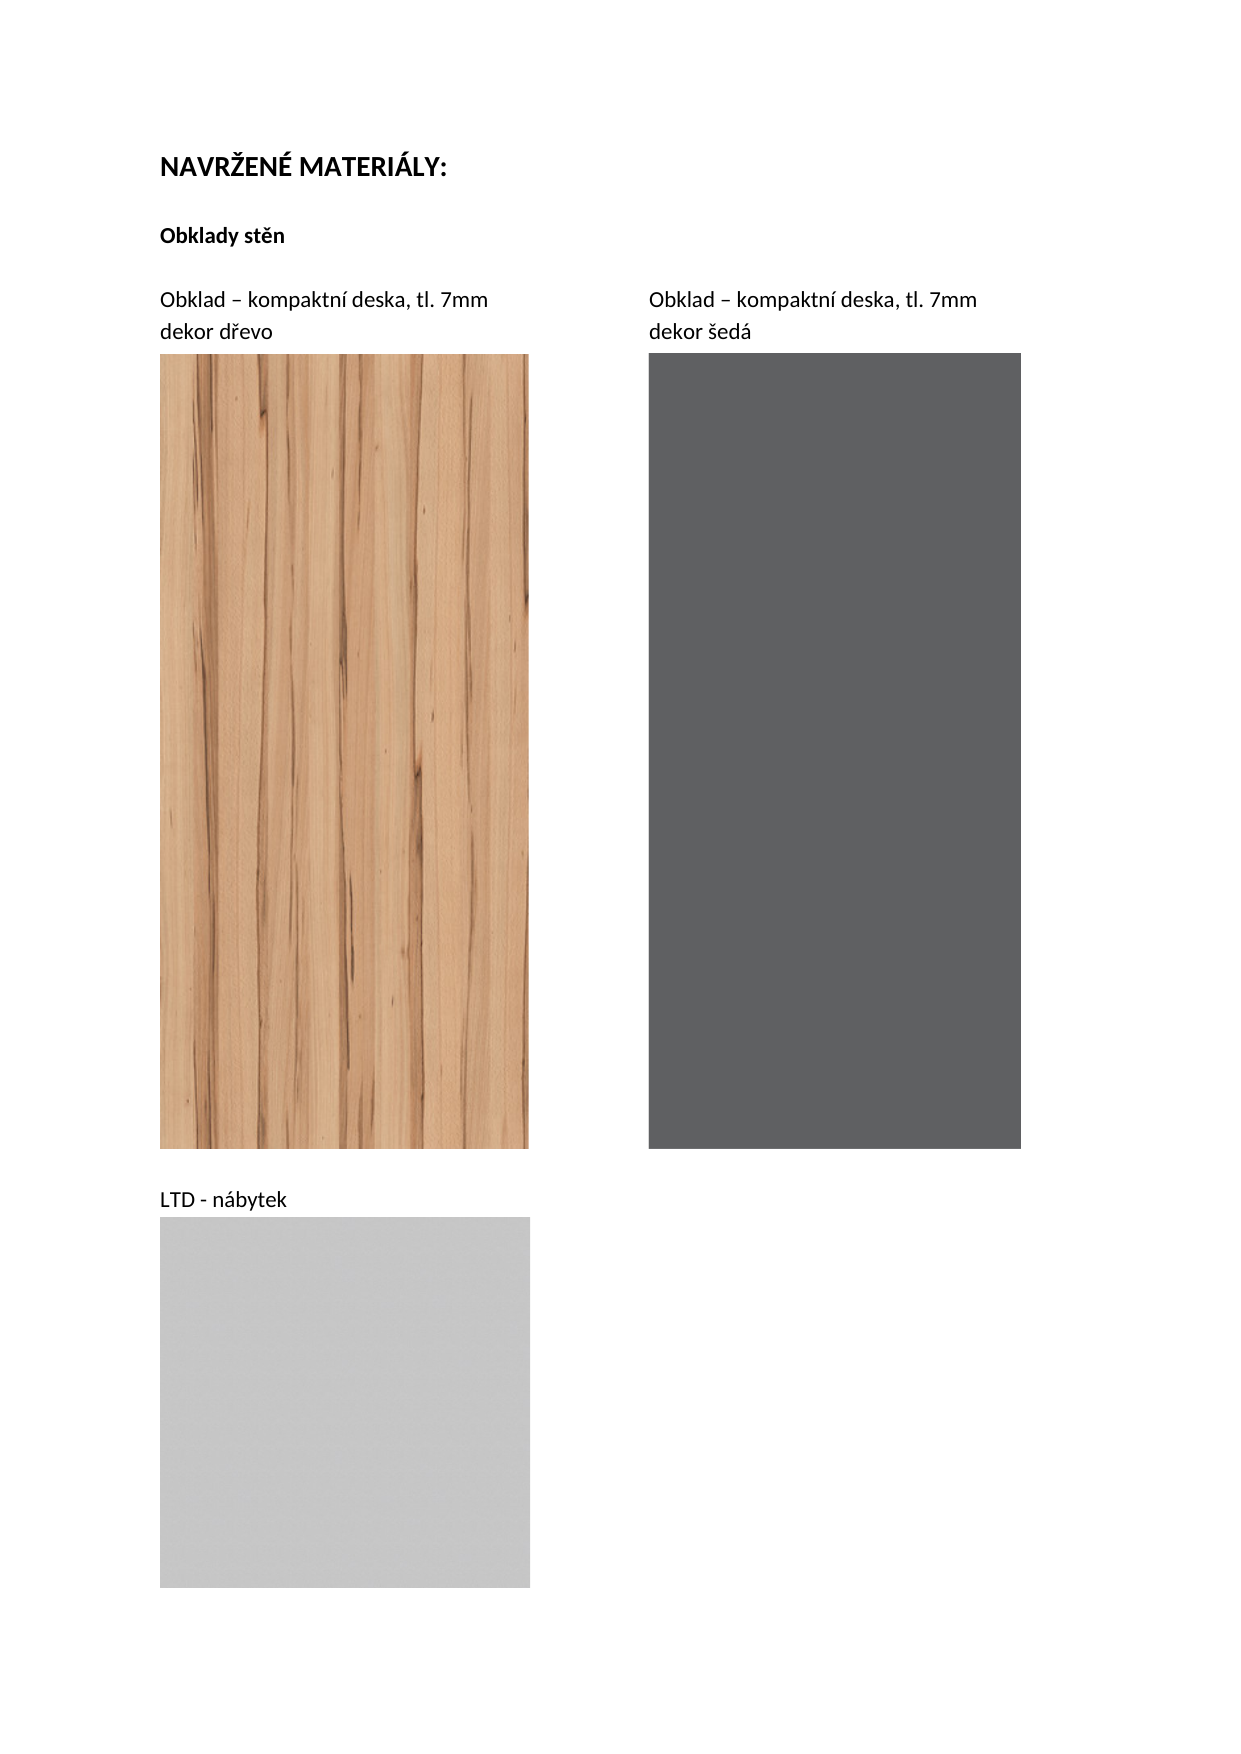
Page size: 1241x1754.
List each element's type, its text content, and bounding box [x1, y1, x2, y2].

picture [160, 1217, 531, 1588]
text Obklad – kompaktní deska, tl. 7mm Obklad – kompaktní deska, tl. 7mm [160, 285, 1093, 313]
text dekor dřevo dekor šedá [160, 317, 1093, 345]
text NAVRŽENÉ MATERIÁLY: [160, 148, 1093, 183]
picture [649, 354, 1021, 1148]
text LTD - nábytek [160, 1185, 1093, 1213]
text Obklady stěn [160, 221, 1093, 249]
picture [160, 354, 529, 1149]
